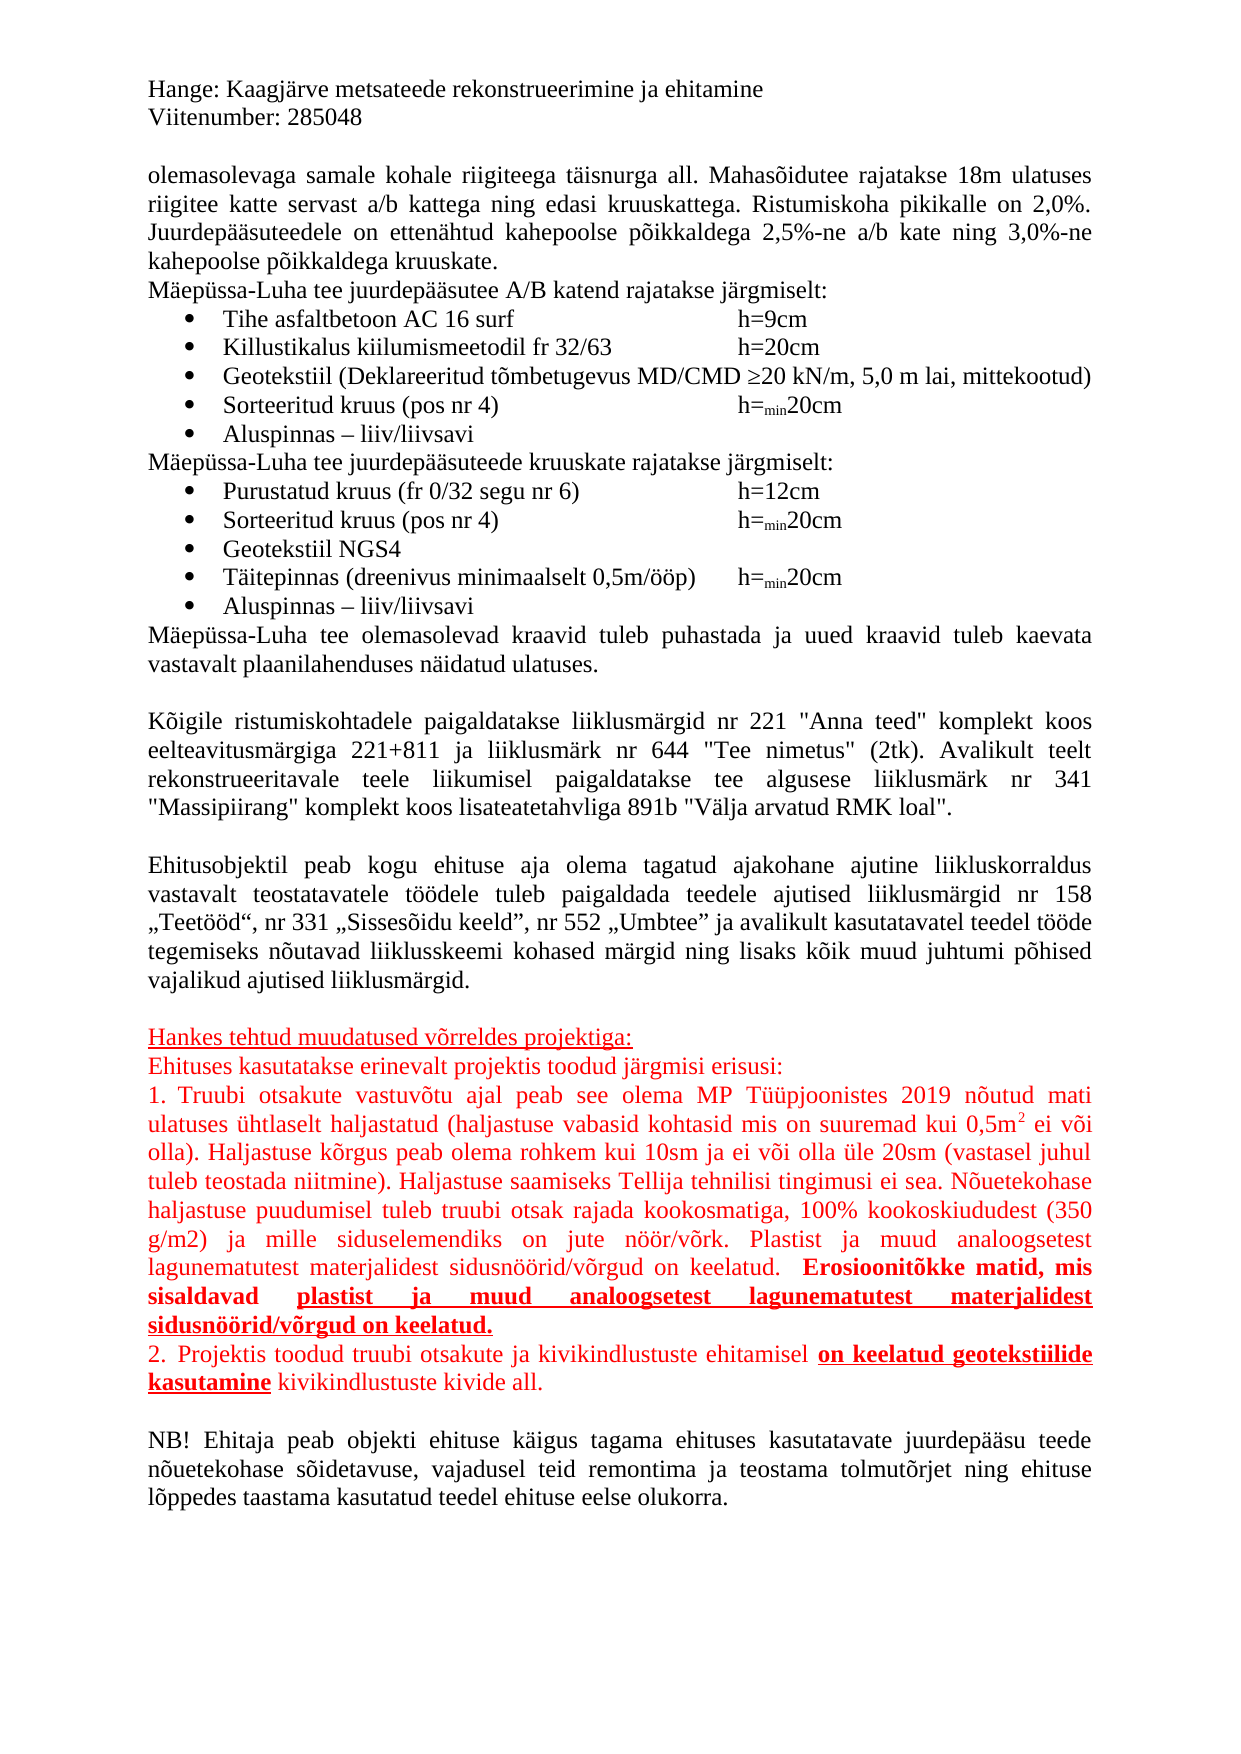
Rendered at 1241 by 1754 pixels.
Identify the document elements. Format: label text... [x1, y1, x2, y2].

text NB! Ehitaja peab objekti ehituse käigus tagama ehituses kasutatavate juurdepääsu teede nõuetekohase sõidetavuse, vajadusel teid remontima ja teostama tolmutõrjet ning ehituse lõppedes taastama kasutatud teedel ehituse eelse olukorra. [148, 1425, 1093, 1511]
list Truubi otsakute vastuvõtu ajal peab see olema MP Tüüpjoonistes 2019 nõutud mati ulatuses ühtlaselt haljastatud (haljastuse vabasid kohtasid mis on suuremad kui 0,5m2 ei või olla). Haljastuse kõrgus peab olema rohkem kui 10sm ja ei või olla üle 20sm (vastasel juhul tuleb teostada niitmine). Haljastuse saamiseks Tellija tehnilisi tingimusi ei sea. Nõuetekohase haljastuse puudumisel tuleb truubi otsak rajada kookosmatiga, 100% kookoskiududest (350 g/m2) ja mille siduselemendiks on jute nöör/võrk. Plastist ja muud analoogsetest lagunematutest materjalidest sidusnöörid/võrgud on keelatud. Erosioonitõkke matid, mis sisaldavad plastist ja muud analoogsetest lagunematutest materjalidest sidusnöörid/võrgud on keelatud. [148, 1080, 1093, 1339]
list Aluspinnas – liiv/liivsavi [185, 419, 1093, 447]
list Purustatud kruus (fr 0/32 segu nr 6) h=12cm [185, 476, 1093, 505]
text Mäepüssa-Luha tee olemasolevad kraavid tuleb puhastada ja uued kraavid tuleb kaevata vastavalt plaanilahenduses näidatud ulatuses. [148, 620, 1093, 677]
text Kõigile ristumiskohtadele paigaldatakse liiklusmärgid nr 221 "Anna teed" komplekt koos eelteavitusmärgiga 221+811 ja liiklusmärk nr 644 "Tee nimetus" (2tk). Avalikult teelt rekonstrueeritavale teele liikumisel paigaldatakse tee algusese liiklusmärk nr 341 "Massipiirang" komplekt koos lisateatetahvliga 891b "Välja arvatud RMK loal". [148, 706, 1093, 821]
text Mäepüssa-Luha tee juurdepääsutee A/B katend rajatakse järgmiselt: [148, 275, 1093, 304]
text Hankes tehtud muudatused võrreldes projektiga: [148, 1022, 1093, 1051]
list Sorteeritud kruus (pos nr 4) h=min20cm [185, 390, 1093, 419]
list Geotekstiil NGS4 [185, 534, 1093, 562]
text Ehituses kasutatakse erinevalt projektis toodud järgmisi erisusi: [148, 1051, 1093, 1080]
list Aluspinnas – liiv/liivsavi [185, 591, 1093, 620]
text Mäepüssa-Luha tee juurdepääsuteede kruuskate rajatakse järgmiselt: [148, 447, 1093, 476]
list Geotekstiil (Deklareeritud tõmbetugevus MD/CMD ≥20 kN/m, 5,0 m lai, mittekootud) [185, 361, 1093, 390]
list Projektis toodud truubi otsakute ja kivikindlustuste ehitamisel on keelatud geotekstiilide kasutamine kivikindlustuste kivide all. [148, 1339, 1093, 1396]
list Sorteeritud kruus (pos nr 4) h=min20cm [185, 505, 1093, 534]
list Täitepinnas (dreenivus minimaalselt 0,5m/ööp) h=min20cm [185, 562, 1093, 591]
list Tihe asfaltbetoon AC 16 surf h=9cm [185, 304, 1093, 332]
text Ehitusobjektil peab kogu ehituse aja olema tagatud ajakohane ajutine liikluskorraldus vastavalt teostatavatele töödele tuleb paigaldada teedele ajutised liiklusmärgid nr 158 „Teetööd“, nr 331 „Sissesõidu keeld”, nr 552 „Umbtee” ja avalikult kasutatavatel teedel tööde tegemiseks nõutavad liiklusskeemi kohased märgid ning lisaks kõik muud juhtumi põhised vajalikud ajutised liiklusmärgid. [148, 850, 1093, 994]
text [148, 160, 1093, 275]
list Killustikalus kiilumismeetodil fr 32/63 h=20cm [185, 332, 1093, 361]
